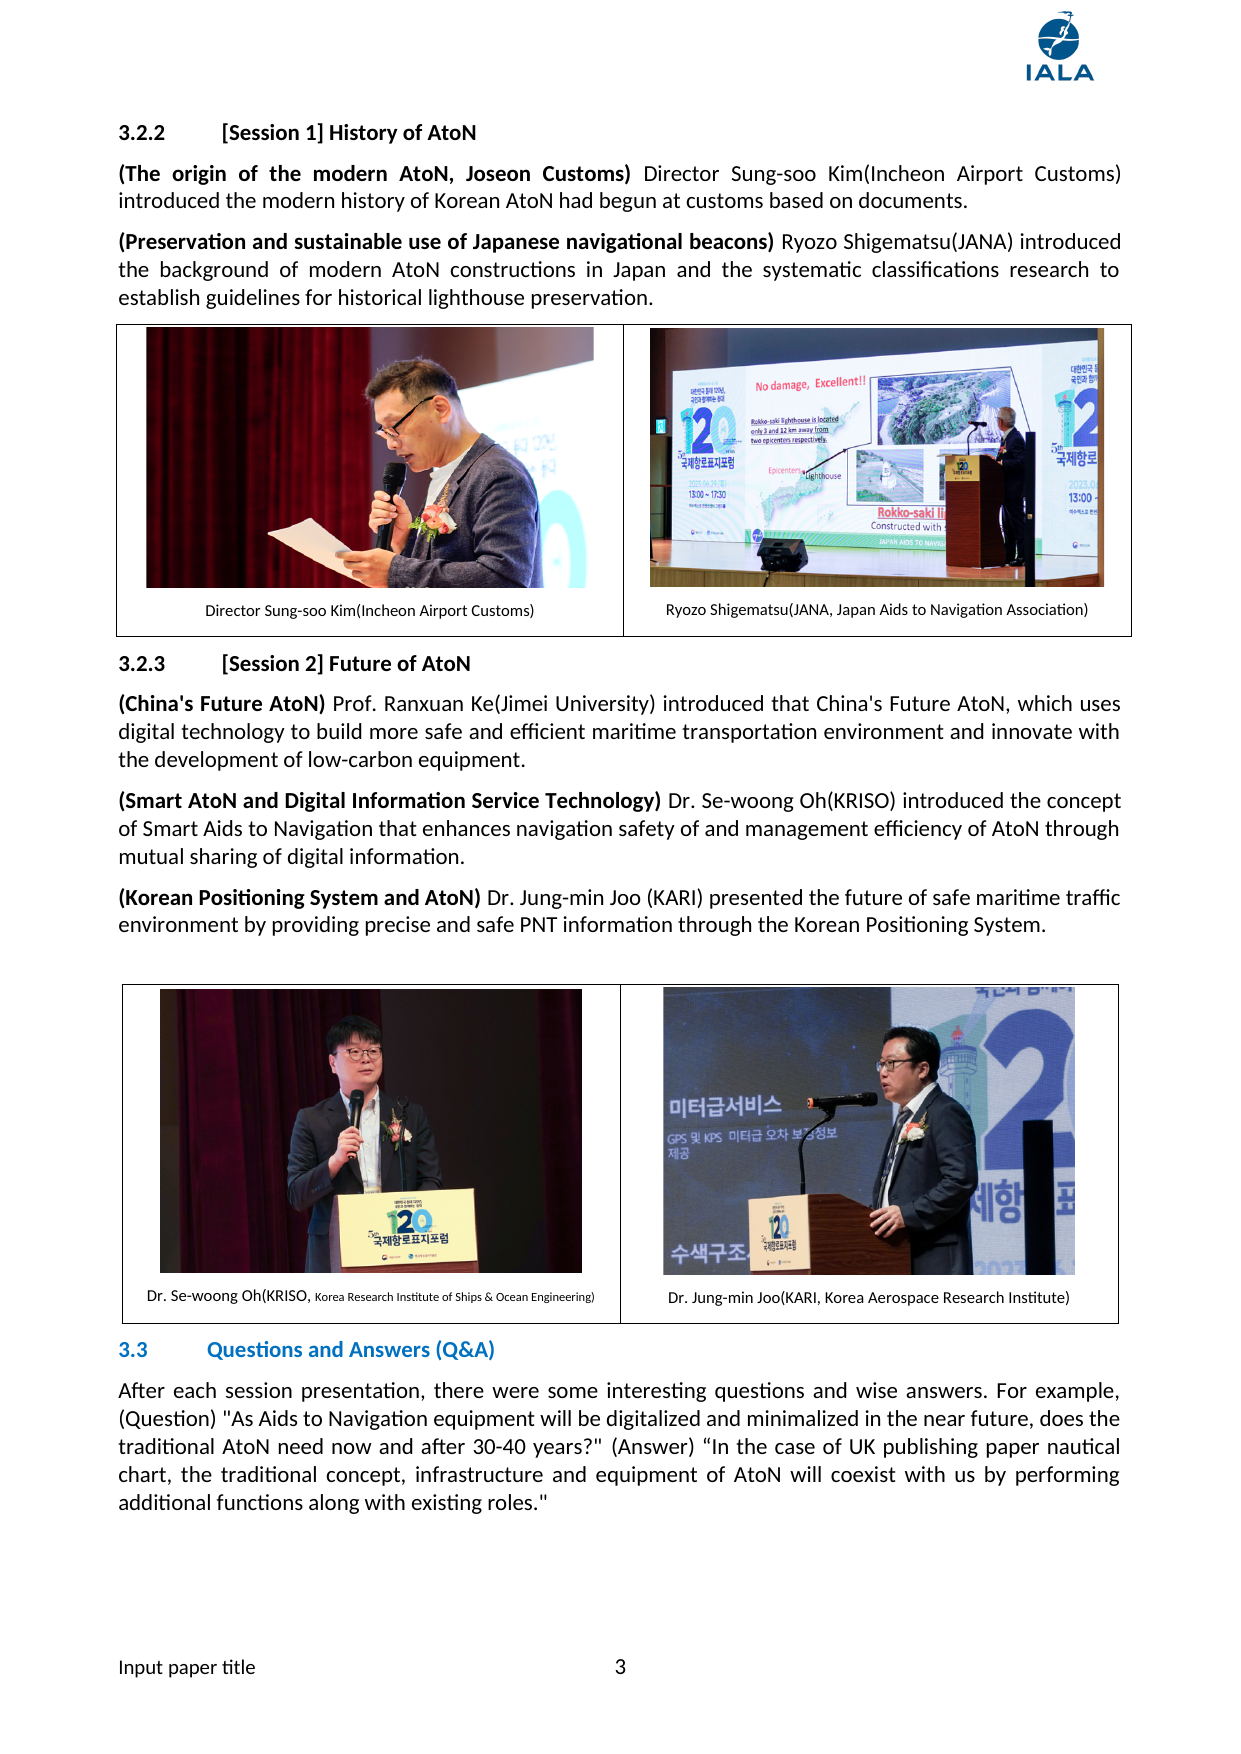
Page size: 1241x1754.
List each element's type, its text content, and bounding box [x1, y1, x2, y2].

picture [650, 328, 1105, 587]
picture [1011, 3, 1106, 96]
text (Korean Positioning System and AtoN) Dr. Jung-min Joo (KARI) presented the future of safe maritime traffic environment by providing precise and safe PNT information through the Korean Positioning System. [118, 883, 1122, 939]
subtitle Questions and Answers (Q&A) [118, 1336, 1122, 1364]
table_header Ryozo Shigematsu(JANA, Japan Aids to Navigation Association) [624, 325, 1131, 636]
table_header Dr. Jung-min Joo(KARI, Korea Aerospace Research Institute) [621, 985, 1118, 1323]
text (Smart AtoN and Digital Information Service Technology) Dr. Se-woong Oh(KRISO) introduced the concept of Smart Aids to Navigation that enhances navigation safety of and management efficiency of AtoN through mutual sharing of digital information. [118, 786, 1122, 870]
text After each session presentation, there were some interesting questions and wise answers. For example, (Question) "As Aids to Navigation equipment will be digitalized and minimalized in the near future, does the traditional AtoN need now and after 30-40 years?" (Answer) “In the case of UK publishing paper nautical chart, the traditional concept, infrastructure and equipment of AtoN will coexist with us by performing additional functions along with existing roles." [118, 1376, 1122, 1516]
text (The origin of the modern AtoN, Joseon Customs) Director Sung-soo Kim(Incheon Airport Customs) introduced the modern history of Korean AtoN had begun at customs based on documents. [118, 159, 1122, 215]
subtitle [Session 2] Future of AtoN [118, 649, 1122, 677]
picture [663, 987, 1075, 1275]
text (Preservation and sustainable use of Japanese navigational beacons) Ryozo Shigematsu(JANA) introduced the background of modern AtoN constructions in Japan and the systematic classifications research to establish guidelines for historical lighthouse preservation. [118, 227, 1122, 311]
picture [146, 327, 594, 588]
picture [160, 989, 582, 1273]
subtitle [Session 1] History of AtoN [118, 118, 1122, 146]
table_header Dr. Se-woong Oh(KRISO, Korea Research Institute of Ships & Ocean Engineering) [123, 985, 620, 1323]
table_header Director Sung-soo Kim(Incheon Airport Customs) [117, 325, 623, 636]
text (China's Future AtoN) Prof. Ranxuan Ke(Jimei University) introduced that China's Future AtoN, which uses digital technology to build more safe and efficient maritime transportation environment and innovate with the development of low-carbon equipment. [118, 689, 1122, 773]
